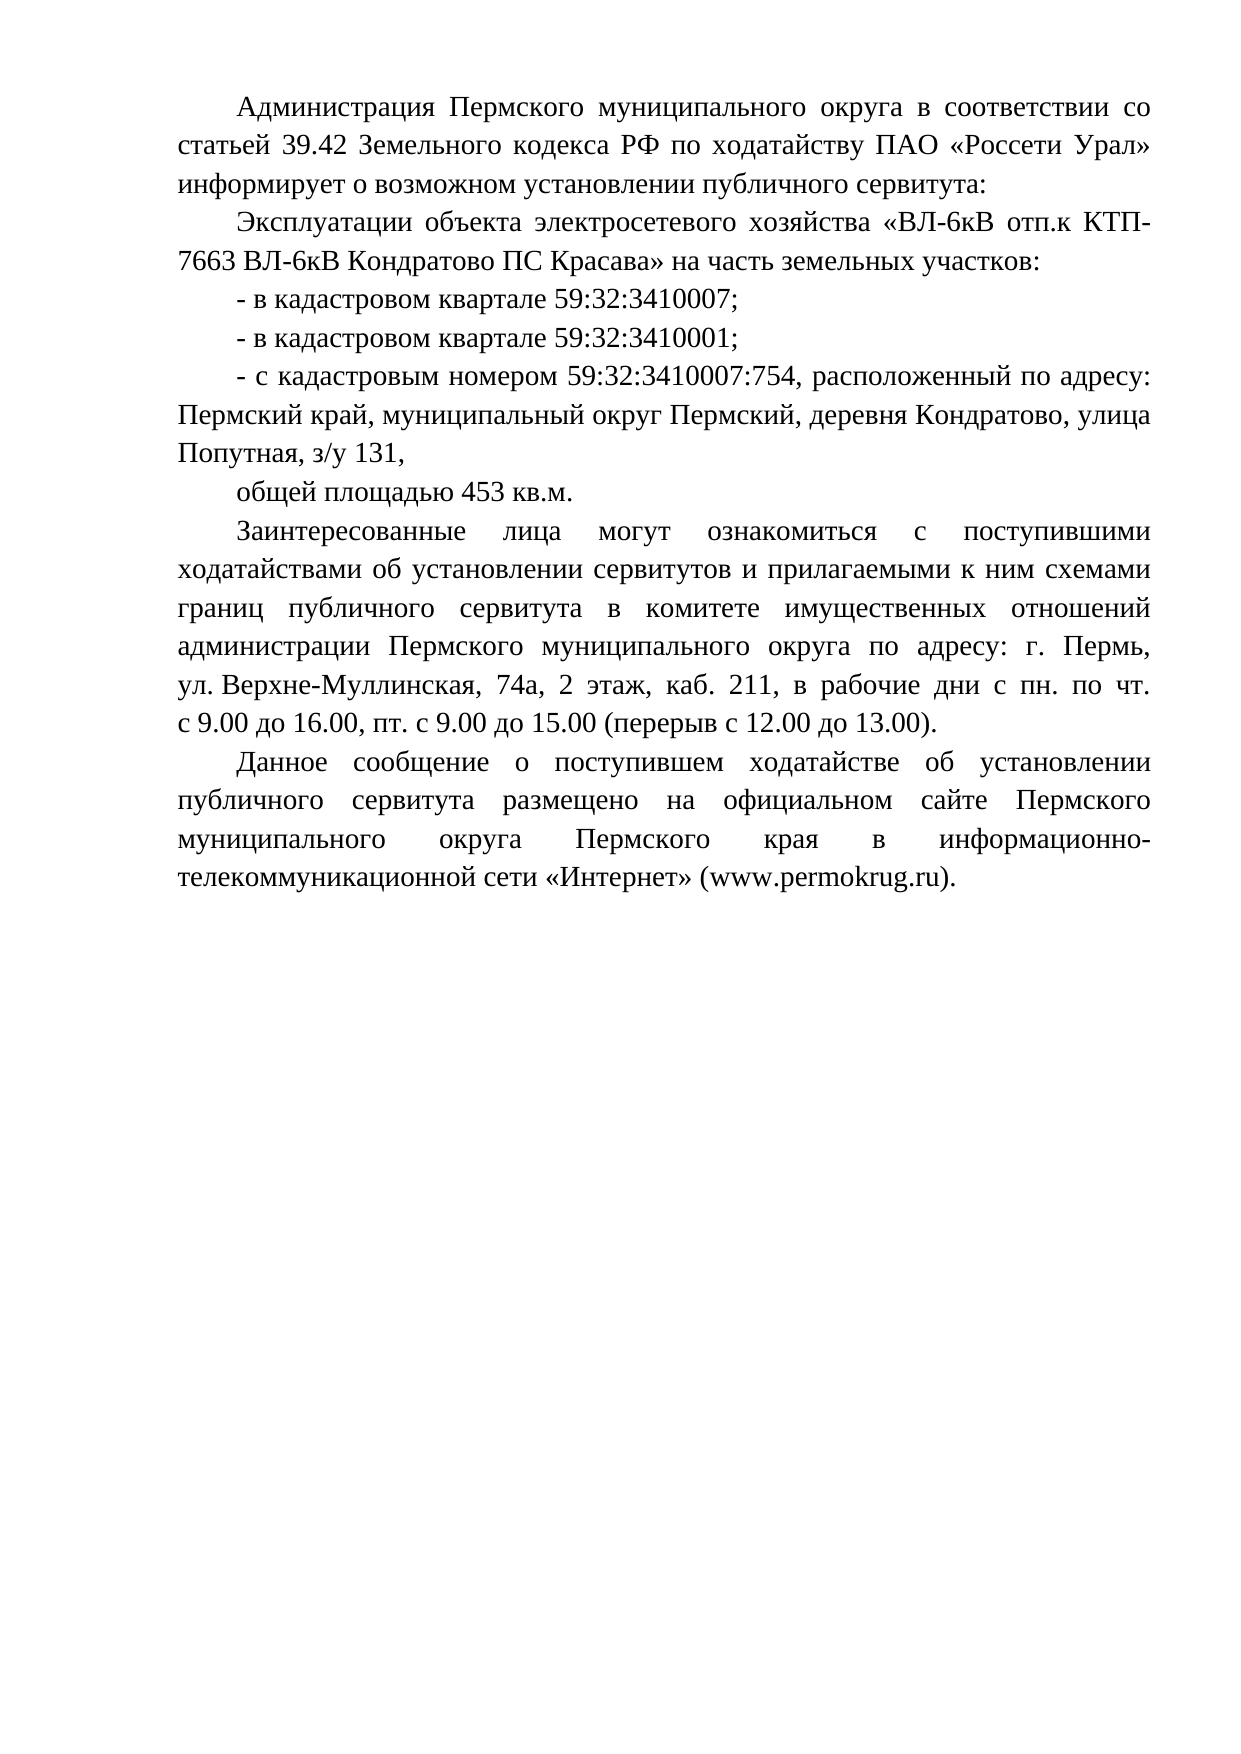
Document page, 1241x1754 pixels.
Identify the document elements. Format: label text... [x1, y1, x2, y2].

text общей площадью 453 кв.м. [177, 474, 1152, 508]
text Администрация Пермского муниципального округа в соответствии со статьей 39.42 Земельного кодекса РФ по ходатайству ПАО «Россети Урал» информирует о возможном установлении публичного сервитута: [177, 89, 1152, 199]
list - с кадастровым номером 59:32:3410007:754, расположенный по адресу: Пермский край, муниципальный округ Пермский, деревня Кондратово, улица Попутная, з/у 131, [177, 358, 1152, 469]
text Данное сообщение о поступившем ходатайстве об установлении публичного сервитута размещено на официальном сайте Пермского муниципального округа Пермского края в информационно-телекоммуникационной сети «Интернет» (www.permokrug.ru). [177, 744, 1152, 893]
list - в кадастровом квартале 59:32:3410001; [177, 320, 1152, 353]
list Эксплуатации объекта электросетевого хозяйства «ВЛ-6кВ отп.к КТП-7663 ВЛ-6кВ Кондратово ПС Красава» на часть земельных участков: [177, 204, 1152, 276]
list Заинтересованные лица могут ознакомиться с поступившими ходатайствами об установлении сервитутов и прилагаемыми к ним схемами границ публичного сервитута в комитете имущественных отношений администрации Пермского муниципального округа по адресу: г. Пермь, ул. Верхне-Муллинская, 74а, 2 этаж, каб. 211, в рабочие дни с пн. по чт. с 9.00 до 16.00, пт. с 9.00 до 15.00 (перерыв с 12.00 до 13.00). [177, 513, 1152, 739]
list - в кадастровом квартале 59:32:3410007; [177, 281, 1152, 315]
